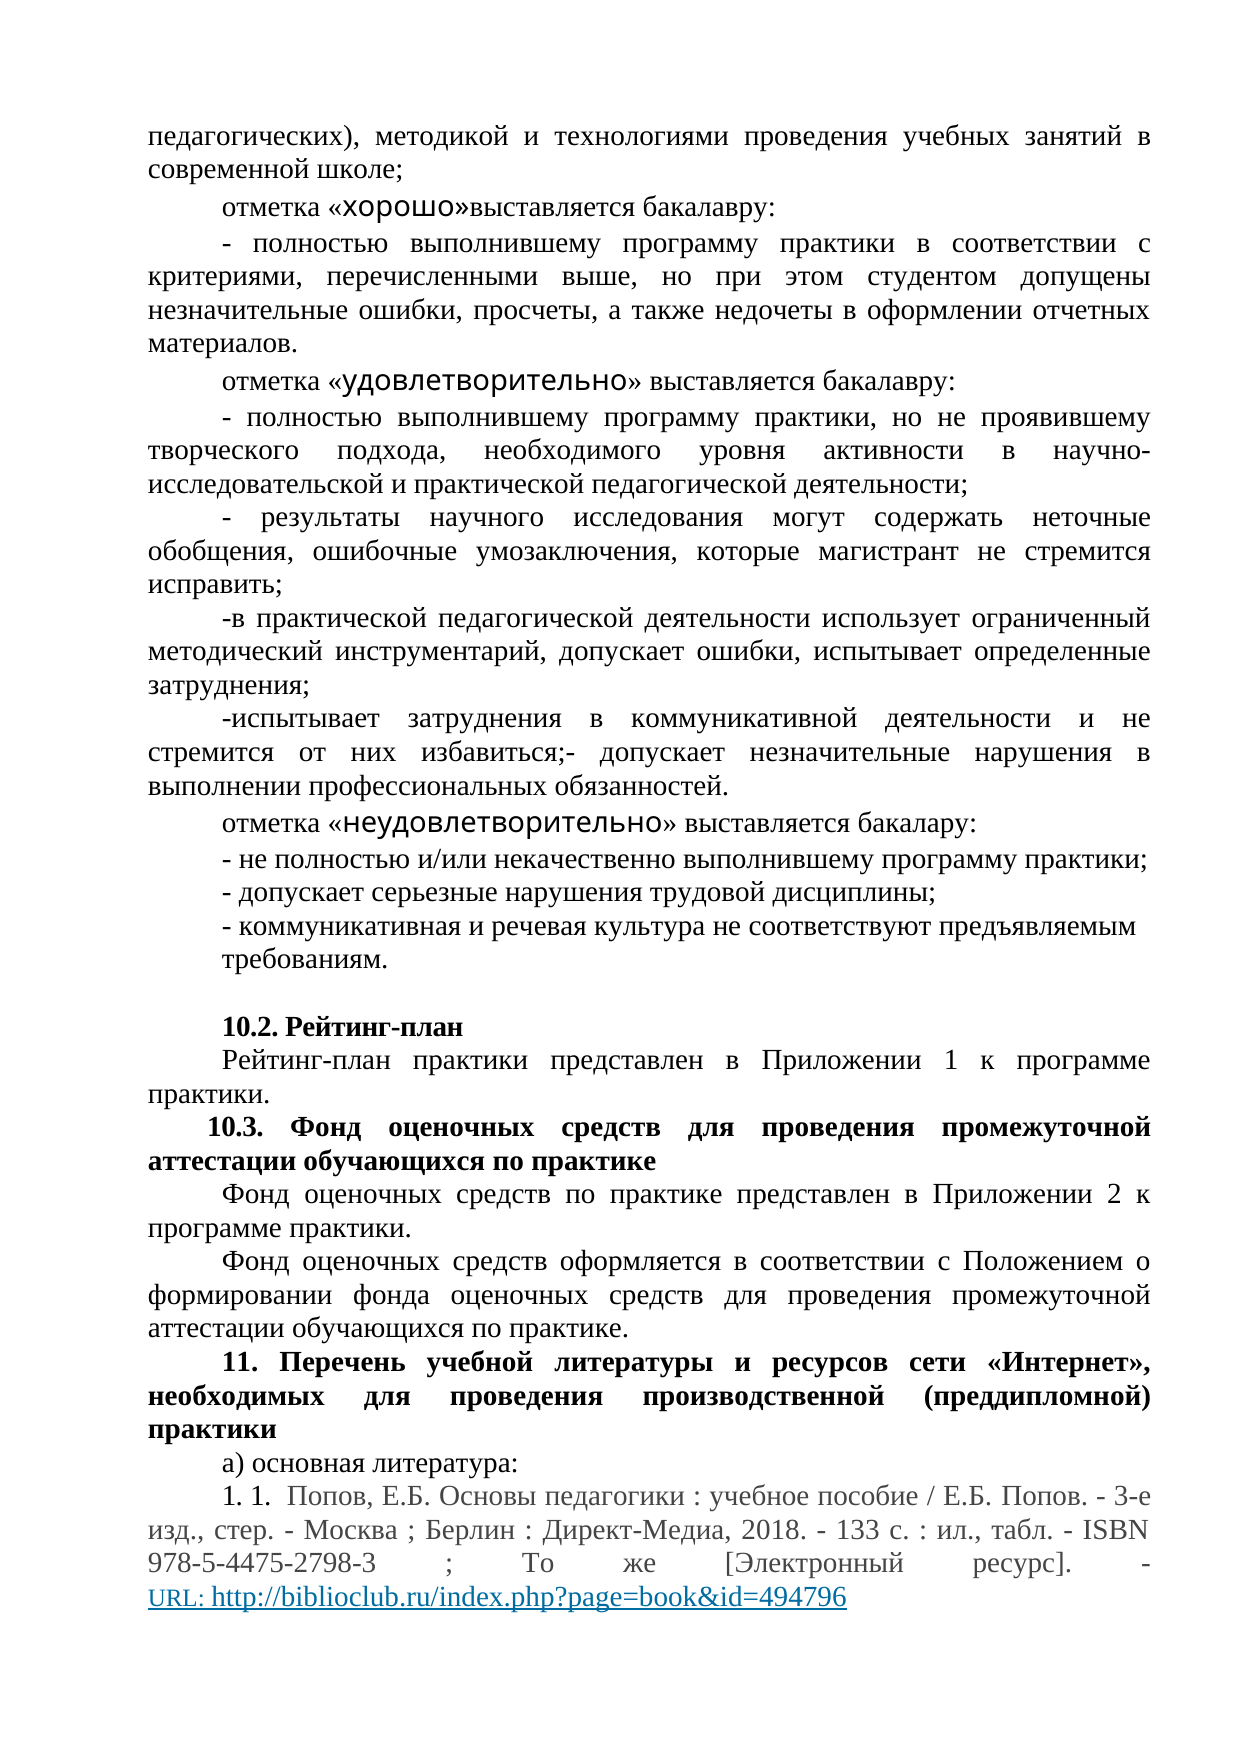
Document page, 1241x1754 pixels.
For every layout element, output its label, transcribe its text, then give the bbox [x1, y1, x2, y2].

text отметка «неудовлетворительно» выставляется бакалару: [148, 801, 1152, 841]
text отметка «хорошо»выставляется бакалавру: [148, 185, 1152, 225]
text - результаты научного исследования могут содержать неточные обобщения, ошибочные умозаключения, которые магистрант не стремится исправить; [148, 499, 1152, 600]
text - допускает серьезные нарушения трудовой дисциплины; [148, 874, 1152, 908]
text -испытывает затруднения в коммуникативной деятельности и не стремится от них избавиться;- допускает незначительные нарушения в выполнении профессиональных обязанностей. [148, 701, 1152, 801]
text 10.2. Рейтинг-план [148, 1009, 1152, 1042]
text а) основная литература: [148, 1445, 1152, 1478]
text требованиям. [148, 942, 1152, 975]
text - полностью выполнившему программу практики в соответствии с критериями, перечисленными выше, но при этом студентом допущены незначительные ошибки, просчеты, а также недочеты в оформлении отчетных материалов. [148, 225, 1152, 359]
text Фонд оценочных средств оформляется в соответствии с Положением о формировании фонда оценочных средств для проведения промежуточной аттестации обучающихся по практике. [148, 1243, 1152, 1344]
text - коммуникативная и речевая культура не соответствуют предъявляемым [148, 908, 1152, 942]
text 1. 1. Попов, Е.Б. Основы педагогики : учебное пособие / Е.Б. Попов. - 3-е изд., стер. - Москва ; Берлин : Директ-Медиа, 2018. - 133 с. : ил., табл. - ISBN 978-5-4475-2798-3 ; То же [Электронный ресурс]. - URL: http://biblioclub.ru/index.php?page=book&id=494796 [148, 1478, 1152, 1612]
text -в практической педагогической деятельности использует ограниченный методический инструментарий, допускает ошибки, испытывает определенные затруднения; [148, 600, 1152, 701]
text Рейтинг-план практики представлен в Приложении 1 к программе практики. [148, 1042, 1152, 1109]
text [148, 118, 1152, 185]
text - полностью выполнившему программу практики, но не проявившему творческого подхода, необходимого уровня активности в научно-исследовательской и практической педагогической деятельности; [148, 399, 1152, 499]
text 11. Перечень учебной литературы и ресурсов сети «Интернет», необходимых для проведения производственной (преддипломной) практики [148, 1344, 1152, 1445]
text отметка «удовлетворительно» выставляется бакалавру: [148, 359, 1152, 399]
text 10.3. Фонд оценочных средств для проведения промежуточной аттестации обучающихся по практике [148, 1109, 1152, 1176]
text - не полностью и/или некачественно выполнившему программу практики; [148, 841, 1152, 874]
text Фонд оценочных средств по практике представлен в Приложении 2 к программе практики. [148, 1176, 1152, 1243]
